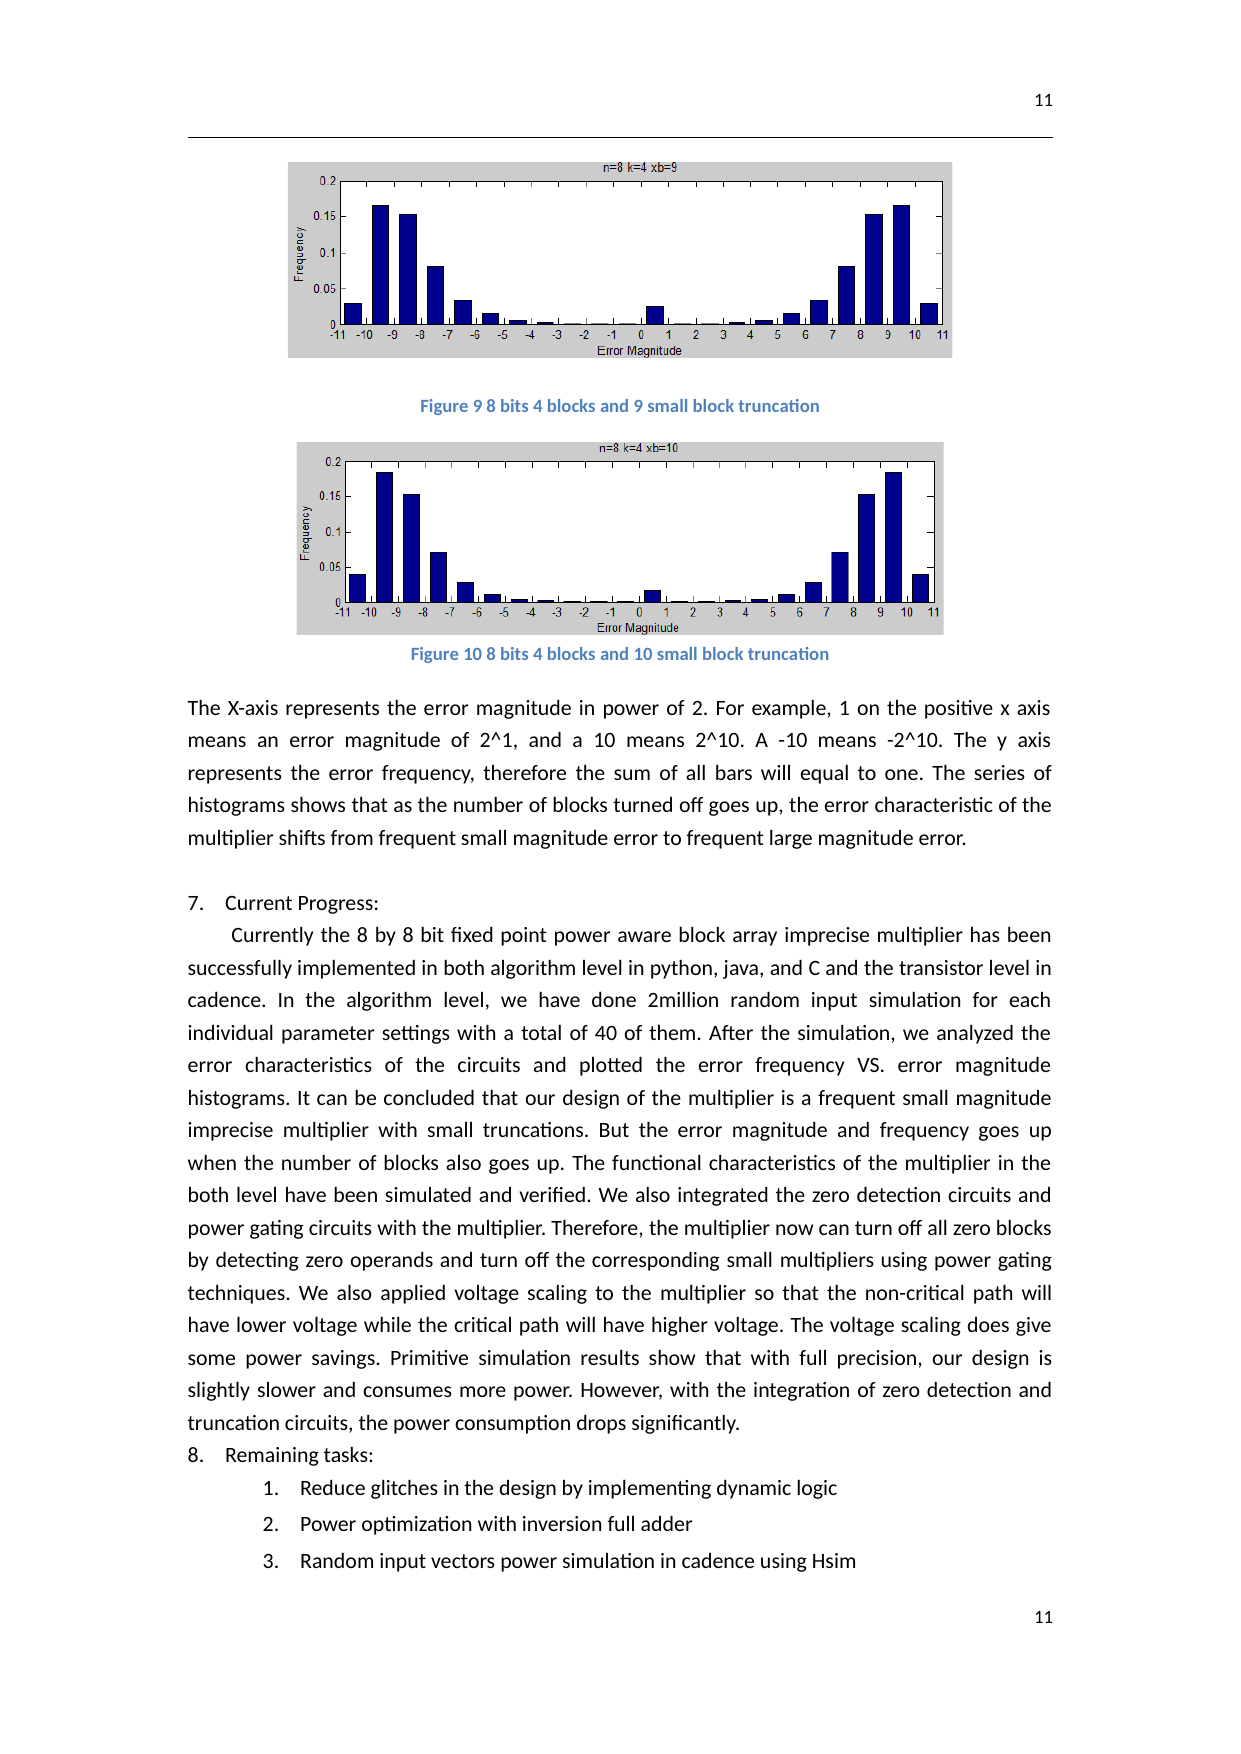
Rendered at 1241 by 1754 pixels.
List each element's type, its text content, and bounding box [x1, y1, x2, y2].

picture [296, 442, 944, 635]
list Reduce glitches in the design by implementing dynamic logic [262, 1471, 1053, 1504]
text The X-axis represents the error magnitude in power of 2. For example, 1 on the positive x axis means an error magnitude of 2^1, and a 10 means 2^10. A -10 means -2^10. The y axis represents the error frequency, therefore the sum of all bars will equal to one. The series of histograms shows that as the number of blocks turned off goes up, the error characteristic of the multiplier shifts from frequent small magnitude error to frequent large magnitude error. [187, 691, 1053, 854]
text Currently the 8 by 8 bit fixed point power aware block array imprecise multiplier has been successfully implemented in both algorithm level in python, java, and C and the transistor level in cadence. In the algorithm level, we have done 2million random input simulation for each individual parameter settings with a total of 40 of them. After the simulation, we analyzed the error characteristics of the circuits and plotted the error frequency VS. error magnitude histograms. It can be concluded that our design of the multiplier is a frequent small magnitude imprecise multiplier with small truncations. But the error magnitude and frequency goes up when the number of blocks also goes up. The functional characteristics of the multiplier in the both level have been simulated and verified. We also integrated the zero detection circuits and power gating circuits with the multiplier. Therefore, the multiplier now can turn off all zero blocks by detecting zero operands and turn off the corresponding small multipliers using power gating techniques. We also applied voltage scaling to the multiplier so that the non-critical path will have lower voltage while the critical path will have higher voltage. The voltage scaling does give some power savings. Primitive simulation results show that with full precision, our design is slightly slower and consumes more power. However, with the integration of zero detection and truncation circuits, the power consumption drops significantly. [187, 919, 1053, 1439]
list Current Progress: [187, 886, 1053, 919]
list Random input vectors power simulation in cadence using Hsim [262, 1544, 1053, 1577]
text Figure 9 8 bits 4 blocks and 9 small block truncation [187, 389, 1053, 422]
list Power optimization with inversion full adder [262, 1508, 1053, 1540]
picture [287, 162, 953, 358]
text Figure 10 8 bits 4 blocks and 10 small block truncation [187, 638, 1053, 670]
list Remaining tasks: [187, 1439, 1053, 1471]
